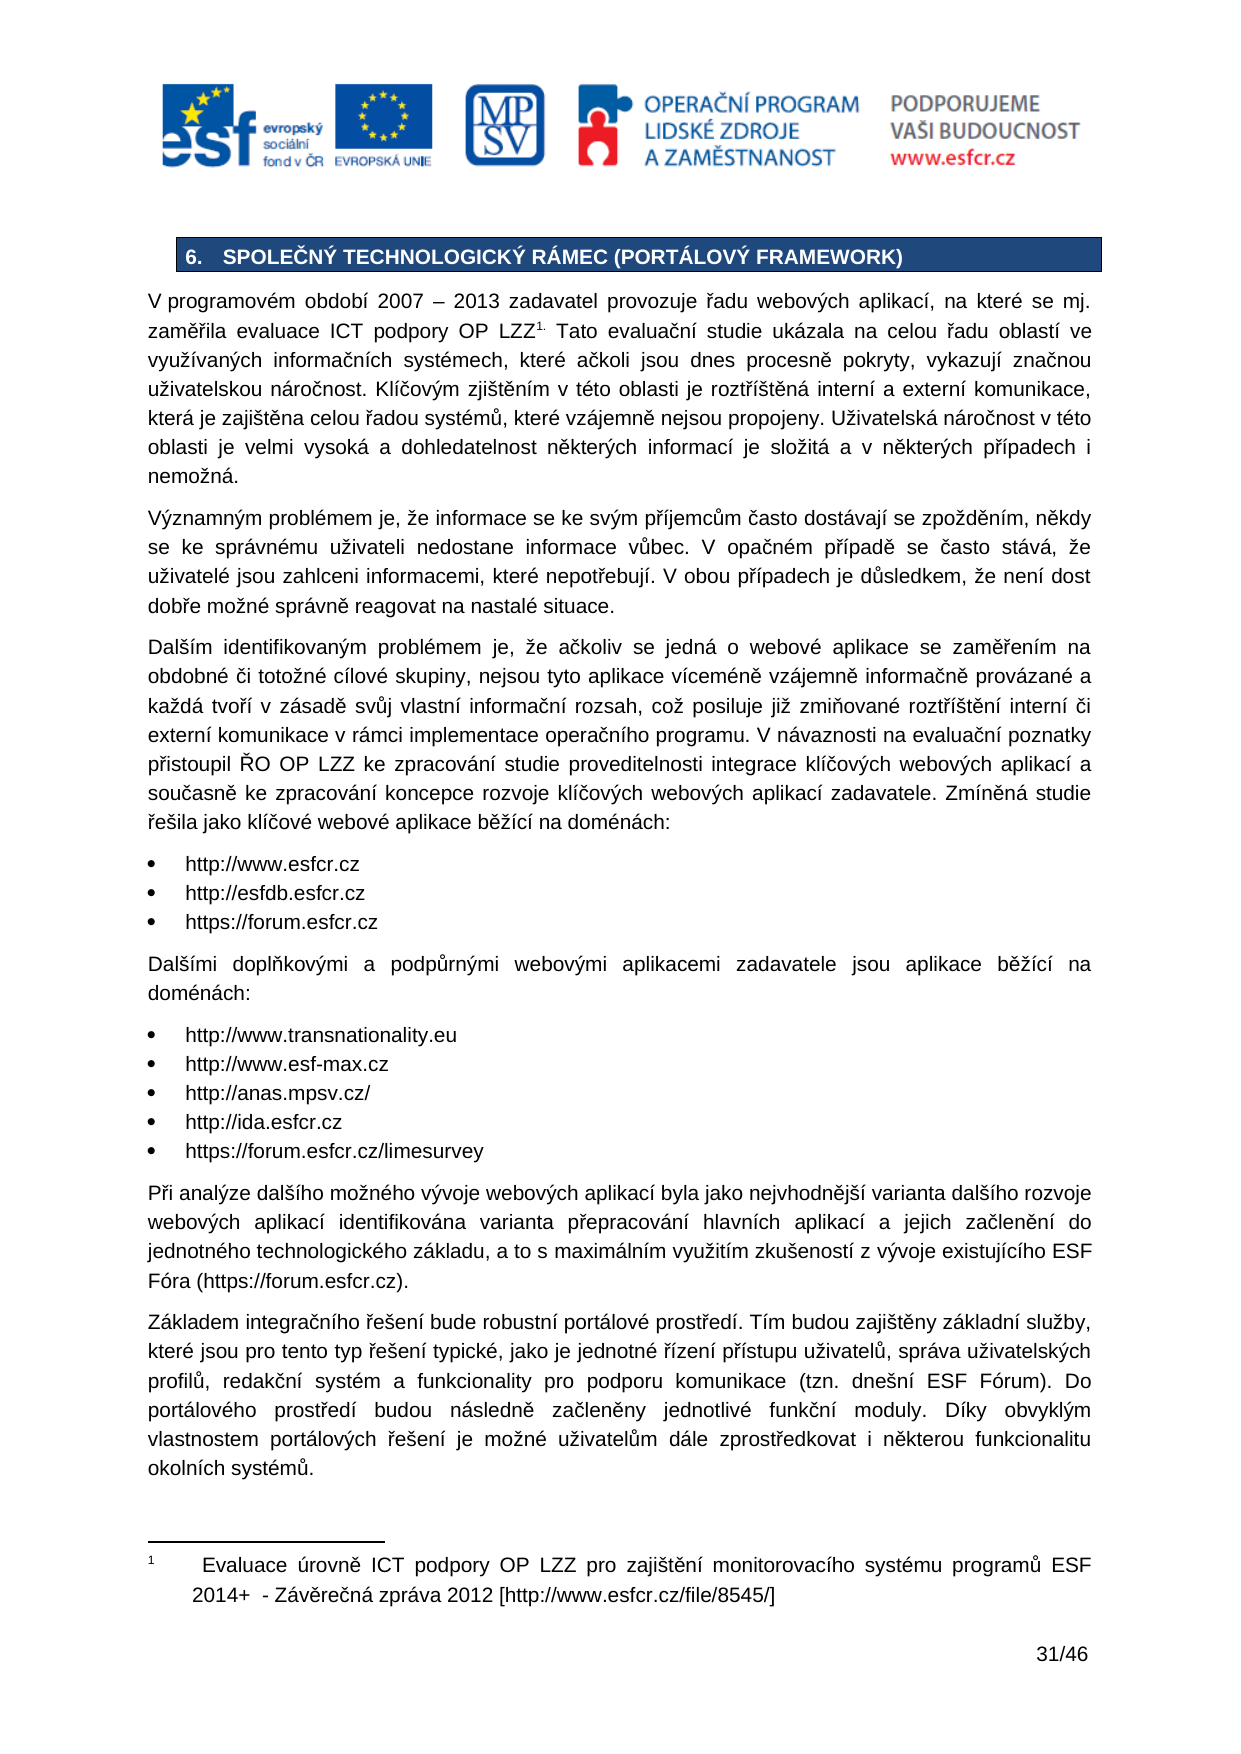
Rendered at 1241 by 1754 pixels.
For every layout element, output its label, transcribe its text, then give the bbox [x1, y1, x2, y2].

text Základem integračního řešení bude robustní portálové prostředí. Tím budou zajištěny základní služby, které jsou pro tento typ řešení typické, jako je jednotné řízení přístupu uživatelů, správa uživatelských profilů, redakční systém a funkcionality pro podporu komunikace (tzn. dnešní ESF Fórum). Do portálového prostředí budou následně začleněny jednotlivé funkční moduly. Díky obvyklým vlastnostem portálových řešení je možné uživatelům dále zprostředkovat i některou funkcionalitu okolních systémů. [148, 1305, 1093, 1480]
list http://ida.esfcr.cz [148, 1105, 1093, 1134]
list http://www.esfcr.cz [148, 847, 1093, 876]
list http://www.transnationality.eu [148, 1017, 1093, 1047]
text Dalším identifikovaným problémem je, že ačkoliv se jedná o webové aplikace se zaměřením na obdobné či totožné cílové skupiny, nejsou tyto aplikace víceméně vzájemně informačně provázané a každá tvoří v zásadě svůj vlastní informační rozsah, což posiluje již zmiňované roztříštění interní či externí komunikace v rámci implementace operačního programu. V návaznosti na evaluační poznatky přistoupil ŘO OP LZZ ke zpracování studie proveditelnosti integrace klíčových webových aplikací a současně ke zpracování koncepce rozvoje klíčových webových aplikací zadavatele. Zmíněná studie řešila jako klíčové webové aplikace běžící na doménách: [148, 630, 1093, 834]
text V programovém období 2007 – 2013 zadavatel provozuje řadu webových aplikací, na které se mj. zaměřila evaluace ICT podpory OP LZZ. Tato evaluační studie ukázala na celou řadu oblastí ve využívaných informačních systémech, které ačkoli jsou dnes procesně pokryty, vykazují značnou uživatelskou náročnost. Klíčovým zjištěním v této oblasti je roztříštěná interní a externí komunikace, která je zajištěna celou řadou systémů, které vzájemně nejsou propojeny. Uživatelská náročnost v této oblasti je velmi vysoká a dohledatelnost některých informací je složitá a v některých případech i nemožná. [148, 284, 1093, 488]
text Významným problémem je, že informace se ke svým příjemcům často dostávají se zpožděním, někdy se ke správnému uživateli nedostane informace vůbec. V opačném případě se často stává, že uživatelé jsou zahlceni informacemi, které nepotřebují. V obou případech je důsledkem, že není dost dobře možné správně reagovat na nastalé situace. [148, 501, 1093, 617]
text Při analýze dalšího možného vývoje webových aplikací byla jako nejvhodnější varianta dalšího rozvoje webových aplikací identifikována varianta přepracování hlavních aplikací a jejich začlenění do jednotného technologického základu, a to s maximálním využitím zkušeností z vývoje existujícího ESF Fóra (https://forum.esfcr.cz). [148, 1176, 1093, 1292]
subtitle Společný technologický rámec (Portálový framework) [177, 238, 1101, 271]
list https://forum.esfcr.cz [148, 905, 1093, 934]
list http://anas.mpsv.cz/ [148, 1076, 1093, 1105]
list https://forum.esfcr.cz/limesurvey [148, 1134, 1093, 1163]
list http://www.esf-max.cz [148, 1047, 1093, 1076]
list http://esfdb.esfcr.cz [148, 876, 1093, 905]
text Dalšími doplňkovými a podpůrnými webovými aplikacemi zadavatele jsou aplikace běžící na doménách: [148, 947, 1093, 1005]
